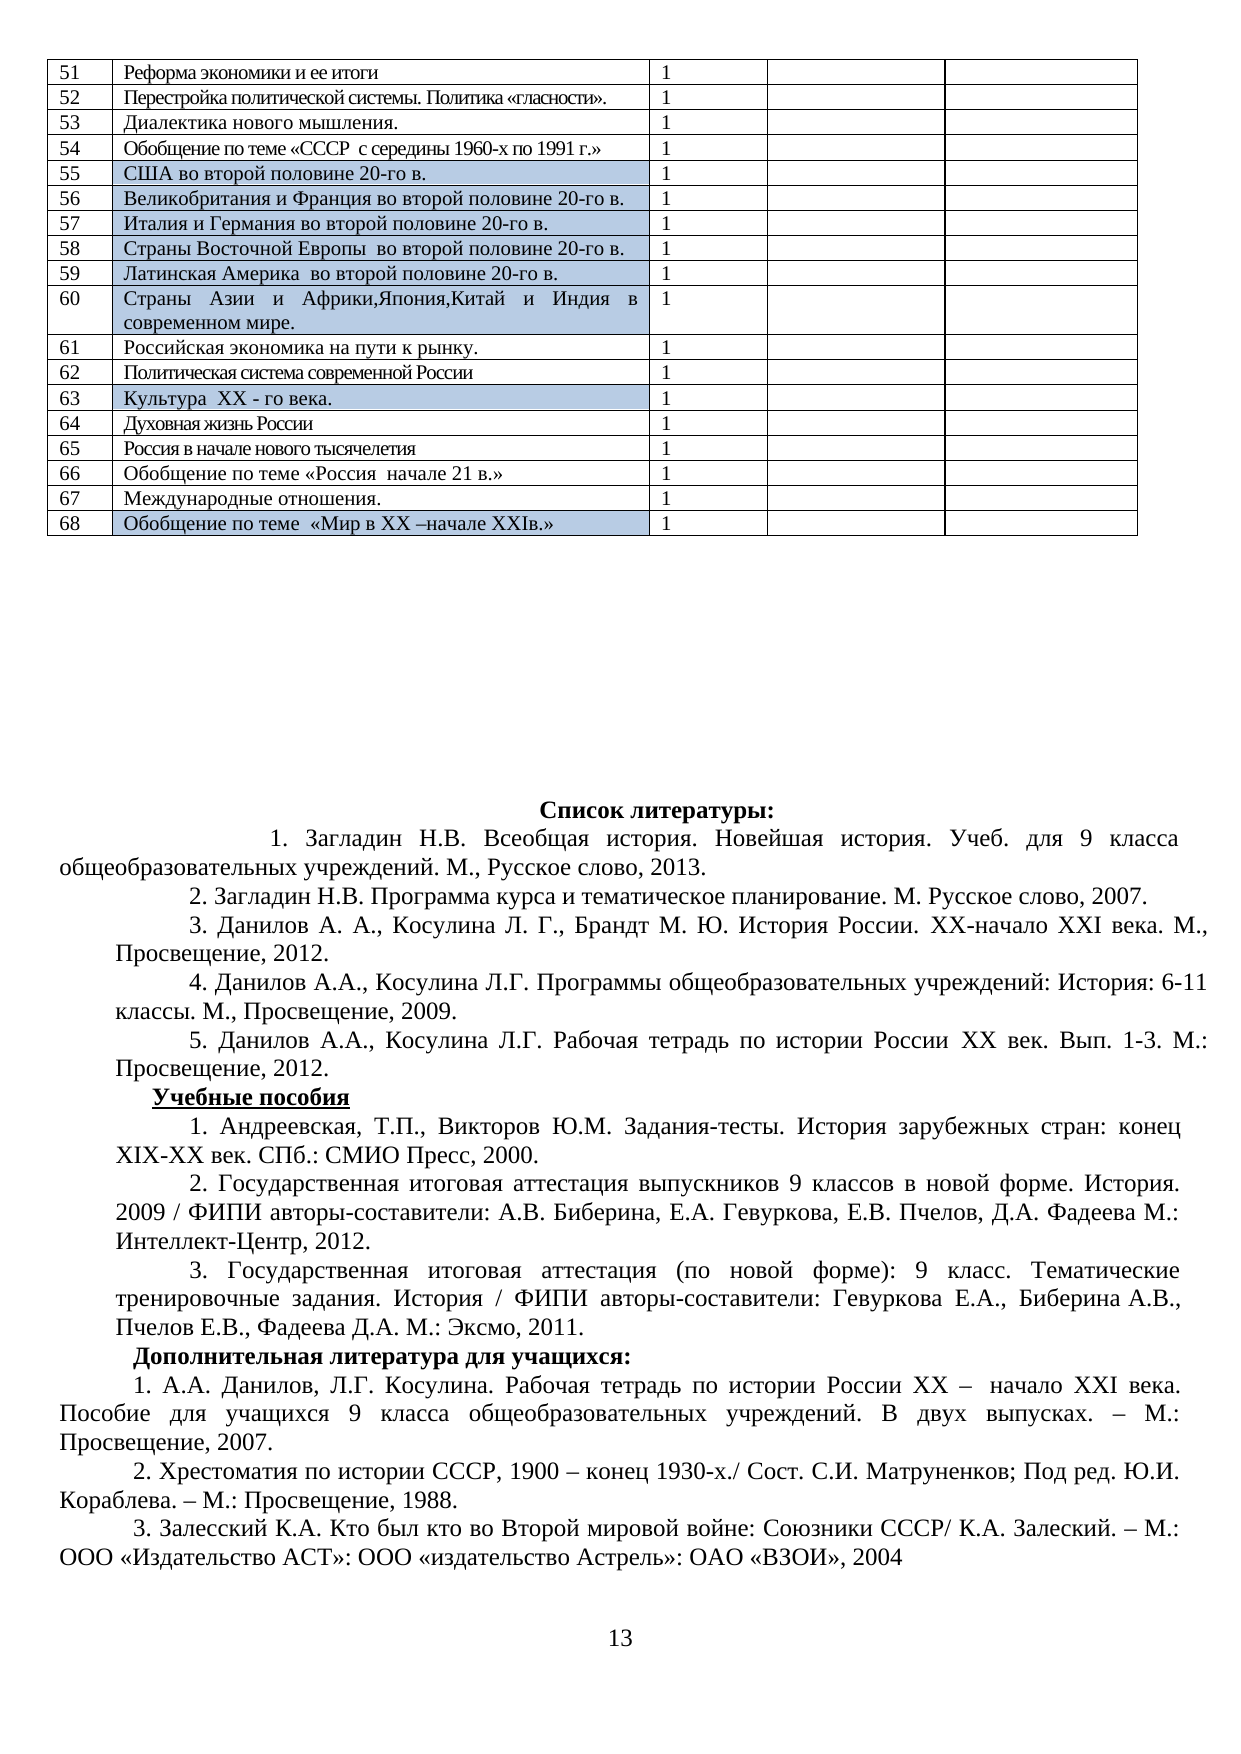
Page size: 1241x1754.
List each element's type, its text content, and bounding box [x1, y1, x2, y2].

table_cell [946, 261, 1137, 285]
table_cell [946, 60, 1137, 84]
table_cell 1 [650, 385, 767, 409]
text 1. А.А. Данилов, Л.Г. Косулина. Рабочая тетрадь по истории России XX – начало XXI века. Пособие для учащихся 9 класса общеобразовательных учреждений. В двух выпусках. – М.: Просвещение, 2007. [59, 1370, 1181, 1456]
table_cell [768, 186, 944, 210]
table_cell Италия и Германия во второй половине 20-го в. [113, 211, 649, 235]
table_cell Россия в начале нового тысячелетия [113, 436, 649, 460]
table_cell США во второй половине 20-го в. [113, 161, 649, 184]
table_cell Политическая система современной России [113, 360, 649, 384]
table_cell 51 [48, 60, 112, 84]
table_cell Великобритания и Франция во второй половине 20-го в. [113, 186, 649, 210]
table_cell [768, 261, 944, 285]
table_cell 1 [650, 360, 767, 384]
table_cell 64 [48, 411, 112, 434]
table_cell 61 [48, 335, 112, 359]
table_cell Реформа экономики и ее итоги [113, 60, 649, 84]
table_cell 1 [650, 110, 767, 134]
table_cell 67 [48, 486, 112, 510]
table_cell 62 [48, 360, 112, 384]
table_cell 56 [48, 186, 112, 210]
table_cell Страны Восточной Европы во второй половине 20-го в. [113, 236, 649, 260]
table_cell 1 [650, 60, 767, 84]
table_cell 63 [48, 385, 112, 409]
table_cell [768, 135, 944, 159]
table_cell Международные отношения. [113, 486, 649, 510]
table_cell 1 [650, 161, 767, 184]
table_cell 1 [650, 436, 767, 460]
text 2. Хрестоматия по истории СССР, 1900 – конец 1930-х./ Сост. С.И. Матруненков; Под ред. Ю.И. Кораблева. – М.: Просвещение, 1988. [59, 1456, 1181, 1513]
text Дополнительная литература для учащихся: [59, 1341, 1181, 1370]
table_cell 1 [650, 486, 767, 510]
table_cell 58 [48, 236, 112, 260]
table_cell [768, 236, 944, 260]
text 1. Андреевская, Т.П., Викторов Ю.М. Задания-тесты. История зарубежных стран: конец XIX-XX век. СПб.: СМИО Пресс, 2000. [115, 1111, 1181, 1168]
table_cell 1 [650, 286, 767, 334]
table_cell 52 [48, 85, 112, 109]
table_cell 57 [48, 211, 112, 235]
table_cell [768, 335, 944, 359]
table_cell [946, 211, 1137, 235]
table_cell 54 [48, 135, 112, 159]
table_cell 1 [650, 461, 767, 485]
text 4. Данилов А.А., Косулина Л.Г. Программы общеобразовательных учреждений: История: 6-11 классы. М., Просвещение, 2009. [115, 967, 1208, 1025]
table_cell Страны Азии и Африки,Япония,Китай и Индия в современном мире. [113, 286, 649, 334]
table_cell 1 [650, 236, 767, 260]
table_cell [768, 411, 944, 434]
table_cell 1 [650, 335, 767, 359]
table_cell 59 [48, 261, 112, 285]
table_cell [946, 110, 1137, 134]
table_cell Духовная жизнь России [113, 411, 649, 434]
text 3. Залесский К.А. Кто был кто во Второй мировой войне: Союзники СССР/ К.А. Залеский. – М.: ООО «Издательство АСТ»: ООО «издательство Астрель»: ОАО «ВЗОИ», 2004 [59, 1513, 1181, 1571]
table_cell Перестройка политической системы. Политика «гласности». [113, 85, 649, 109]
table_cell 55 [48, 161, 112, 184]
table_cell 1 [650, 211, 767, 235]
table_cell [946, 236, 1137, 260]
table_cell [946, 85, 1137, 109]
table_cell Культура XX - го века. [113, 385, 649, 409]
text 2. Загладин Н.В. Программа курса и тематическое планирование. М. Русское слово, 2007. [115, 881, 1181, 910]
table_cell Латинская Америка во второй половине 20-го в. [113, 261, 649, 285]
table_cell 60 [48, 286, 112, 334]
text 3. Данилов А. А., Косулина Л. Г., Брандт М. Ю. История России. XX-начало XXI века. М., Просвещение, 2012. [115, 910, 1208, 967]
table_cell 68 [48, 511, 112, 535]
table_cell [768, 436, 944, 460]
table_cell [768, 511, 944, 535]
table_cell [946, 286, 1137, 334]
table_cell 66 [48, 461, 112, 485]
table_cell 65 [48, 436, 112, 460]
text 1. Загладин Н.В. Всеобщая история. Новейшая история. Учеб. для 9 класса общеобразовательных учреждений. М., Русское слово, 2013. [59, 823, 1181, 881]
table_cell 53 [48, 110, 112, 134]
table_cell 1 [650, 511, 767, 535]
table_cell [768, 286, 944, 334]
table_cell [946, 461, 1137, 485]
table_cell [946, 135, 1137, 159]
table_cell [946, 385, 1137, 409]
table_cell [768, 161, 944, 184]
table_cell 1 [650, 186, 767, 210]
table_cell [946, 335, 1137, 359]
table_cell 1 [650, 261, 767, 285]
table_cell 1 [650, 135, 767, 159]
table_cell [946, 486, 1137, 510]
table_cell [768, 385, 944, 409]
table_cell [768, 60, 944, 84]
table_cell Обобщение по теме «СССР с середины 1960-х по .» [113, 135, 649, 159]
text 5. Данилов А.А., Косулина Л.Г. Рабочая тетрадь по истории России XX век. Вып. 1-3. М.: Просвещение, 2012. [115, 1025, 1208, 1082]
table_cell [768, 211, 944, 235]
table_cell [768, 486, 944, 510]
table_cell Диалектика нового мышления. [113, 110, 649, 134]
table_cell [946, 186, 1137, 210]
table_cell [946, 161, 1137, 184]
text 3. Государственная итоговая аттестация (по новой форме): 9 класс. Тематические тренировочные задания. История / ФИПИ авторы-составители: Гевуркова Е.А., Биберина А.В., Пчелов Е.В., Фадеева Д.А. М.: Эксмо, 2011. [115, 1255, 1181, 1341]
table_cell [768, 85, 944, 109]
table_cell [768, 110, 944, 134]
text 2. Государственная итоговая аттестация выпускников 9 классов в новой форме. История. 2009 / ФИПИ авторы-составители: А.В. Биберина, Е.А. Гевуркова, Е.В. Пчелов, Д.А. Фадеева М.: Интеллект-Центр, 2012. [115, 1168, 1181, 1255]
table_cell [946, 360, 1137, 384]
table_cell 1 [650, 411, 767, 434]
table_cell Обобщение по теме «Россия начале 21 в.» [113, 461, 649, 485]
text Список литературы: [59, 795, 1181, 823]
table_cell Обобщение по теме «Мир в XX –начале XXІв.» [113, 511, 649, 535]
table_cell [768, 461, 944, 485]
table_cell 1 [650, 85, 767, 109]
table_cell Российская экономика на пути к рынку. [113, 335, 649, 359]
table_cell [946, 436, 1137, 460]
table_cell [946, 411, 1137, 434]
table_cell [946, 511, 1137, 535]
table_cell [768, 360, 944, 384]
text Учебные пособия [78, 1082, 1208, 1111]
